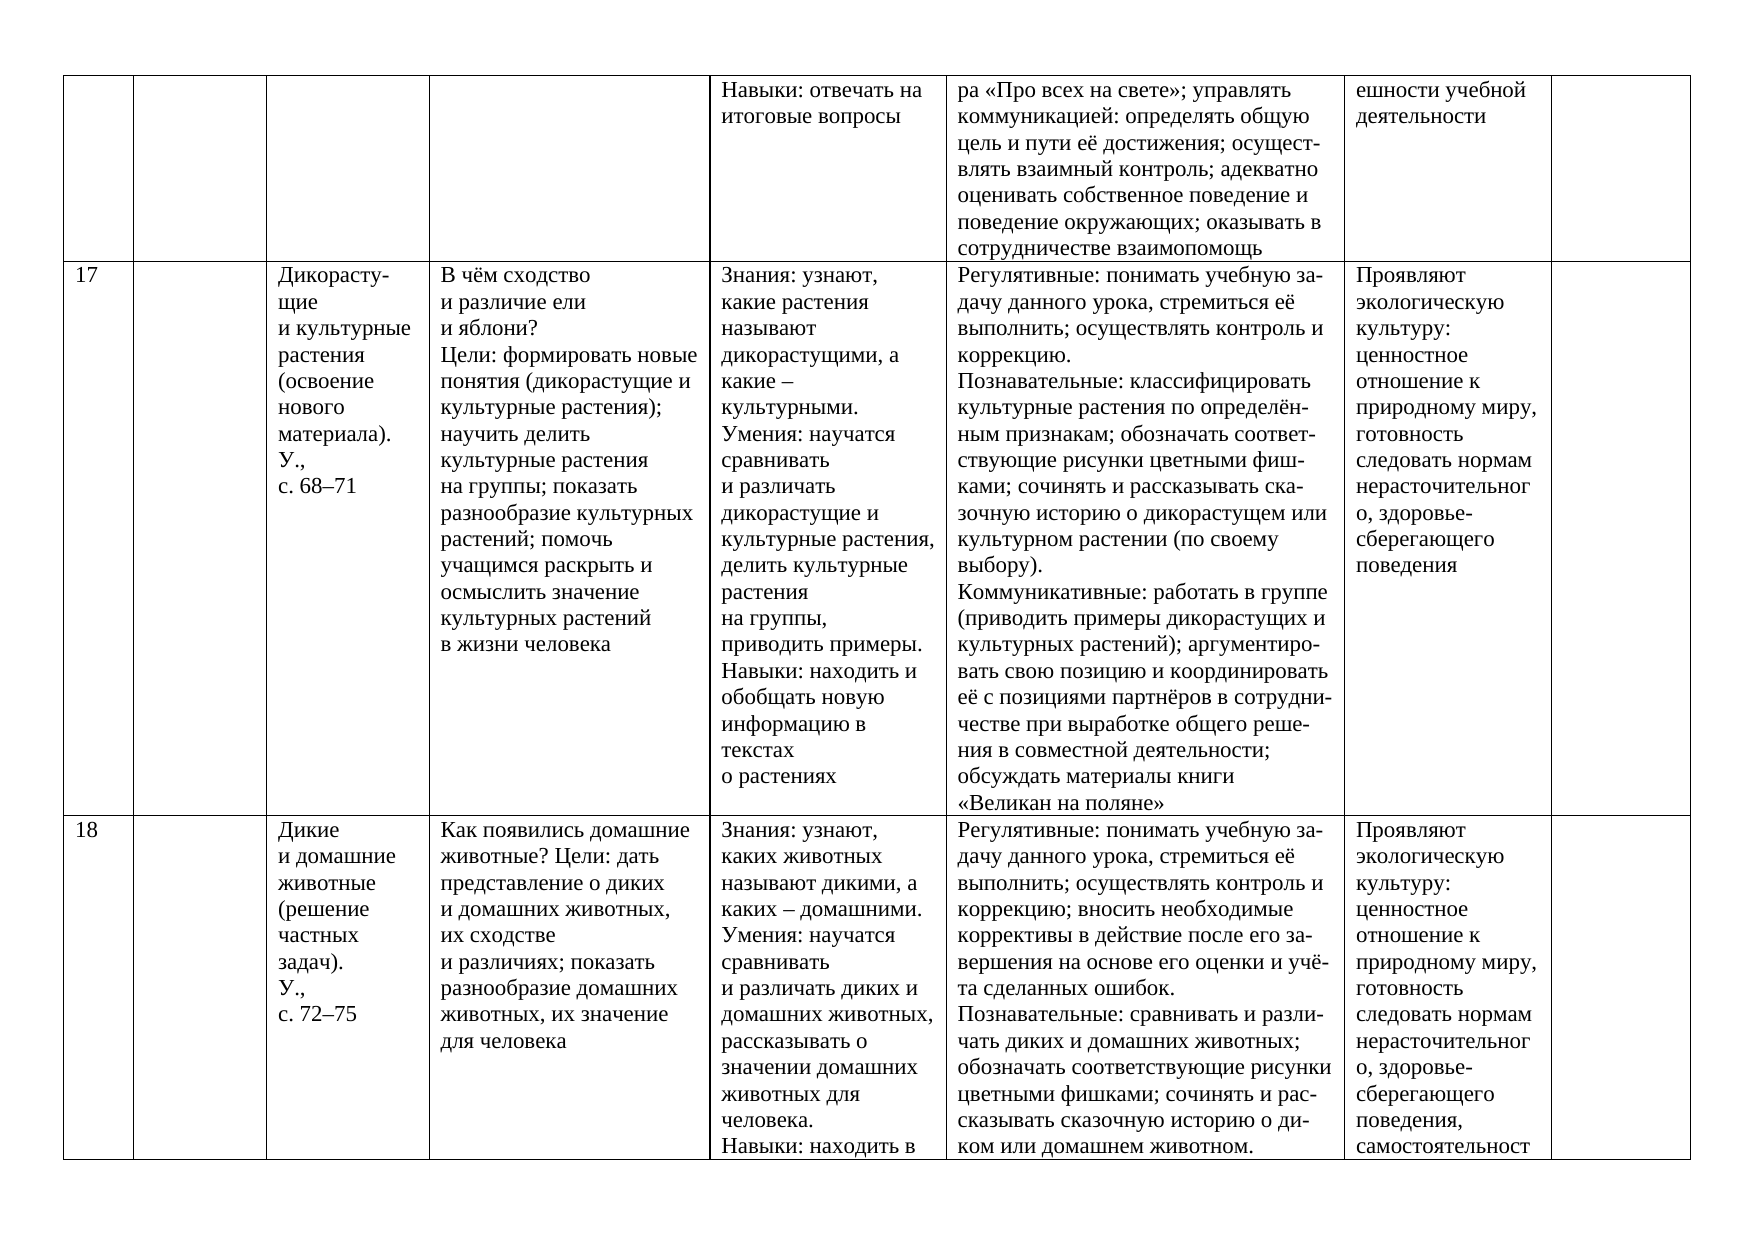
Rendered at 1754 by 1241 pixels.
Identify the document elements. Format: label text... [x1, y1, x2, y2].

table_cell [134, 262, 266, 815]
table_cell [1552, 816, 1690, 1159]
table_cell 16 [64, 76, 133, 261]
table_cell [947, 816, 1344, 1159]
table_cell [430, 76, 709, 261]
table_cell Проявляют экологическую культуру: ценностное отношение к природному миру, готовность следовать нормам нерасточительного, здоровье-сберегающего поведения [1345, 262, 1551, 815]
table_cell Регулятивные: понимать учебную за-дачу данного урока, стремиться её выполнить; осуществлять контроль и коррекцию. Познавательные: классифицировать культурные растения по определён-ным признакам; обозначать соответ-ствующие рисунки цветными фиш-ками; сочинять и рассказывать ска-зочную историю о дикорастущем или культурном растении (по своему выбору). Коммуникативные: работать в группе (приводить примеры дикорастущих и культурных растений); аргументиро-вать свою позицию и координировать её с позициями партнёров в сотрудни-честве при выработке общего реше-ния в совместной деятельности; обсуждать материалы книги «Великан на поляне» [947, 262, 1344, 815]
table_cell [1552, 76, 1690, 261]
table_cell [1552, 262, 1690, 815]
table_cell Дикорасту-щие и культурные растения (освоение нового материала). У., с. 68–71 [267, 262, 429, 815]
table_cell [1345, 816, 1551, 1159]
table_cell 17 [64, 262, 133, 815]
table_cell Знания: узнают, какие растения называют дикорастущими, а какие – культурными. Умения: научатся сравнивать и различать дикорастущие и культурные растения, делить культурные растения на группы, приводить примеры. Навыки: находить и обобщать новую информацию в текстах о растениях [711, 262, 946, 815]
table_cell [430, 816, 709, 1159]
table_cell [711, 76, 946, 261]
table_cell [134, 76, 266, 261]
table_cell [711, 816, 946, 1159]
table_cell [947, 76, 1344, 261]
table_cell [134, 816, 266, 1159]
table_cell В чём сходство и различие ели и яблони? Цели: формировать новые понятия (дикорастущие и культурные растения); научить делить культурные растения на группы; показать разнообразие культурных растений; помочь учащимся раскрыть и осмыслить значение культурных растений в жизни человека [430, 262, 709, 815]
table_cell 18 [64, 816, 133, 1159]
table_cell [267, 816, 429, 1159]
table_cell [267, 76, 429, 261]
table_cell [1345, 76, 1551, 261]
